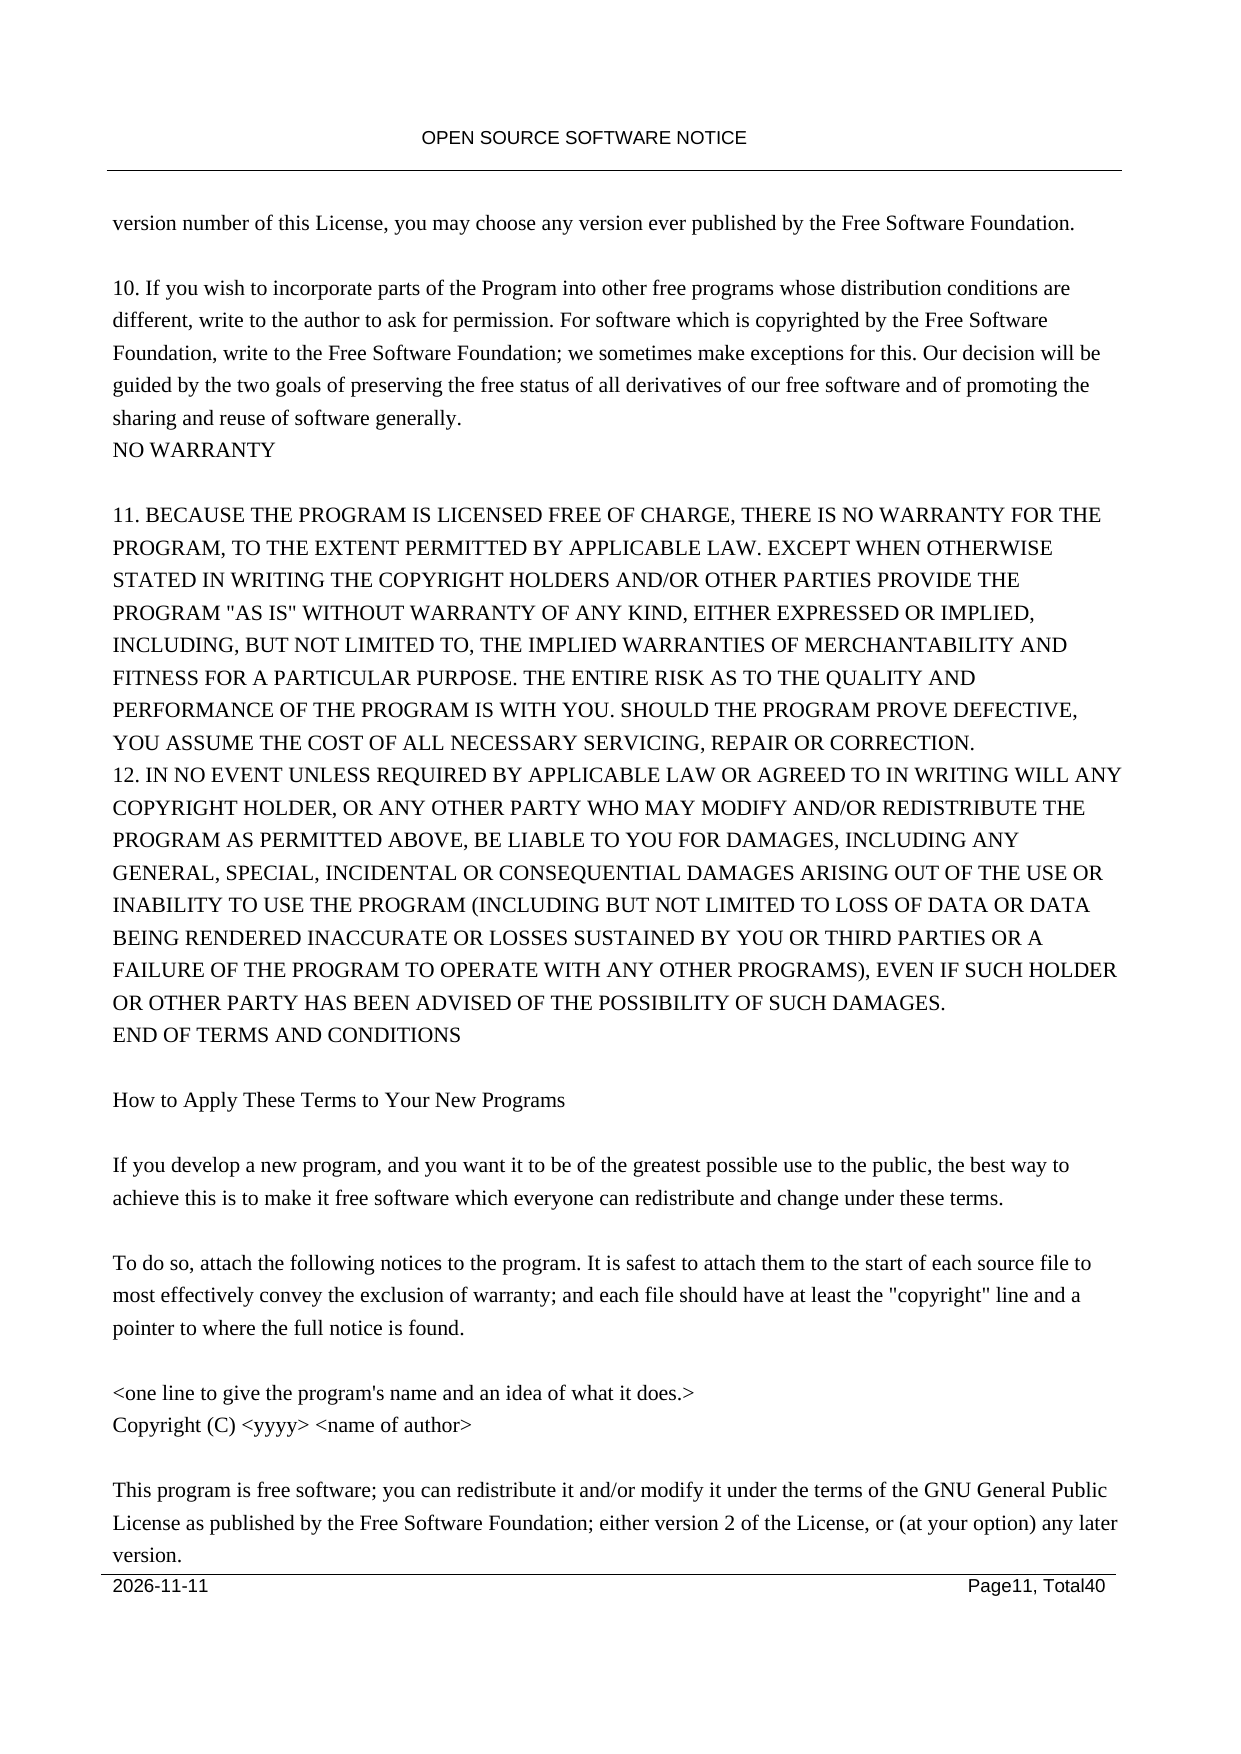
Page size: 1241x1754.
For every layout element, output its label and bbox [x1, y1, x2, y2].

text [112, 206, 1128, 1571]
